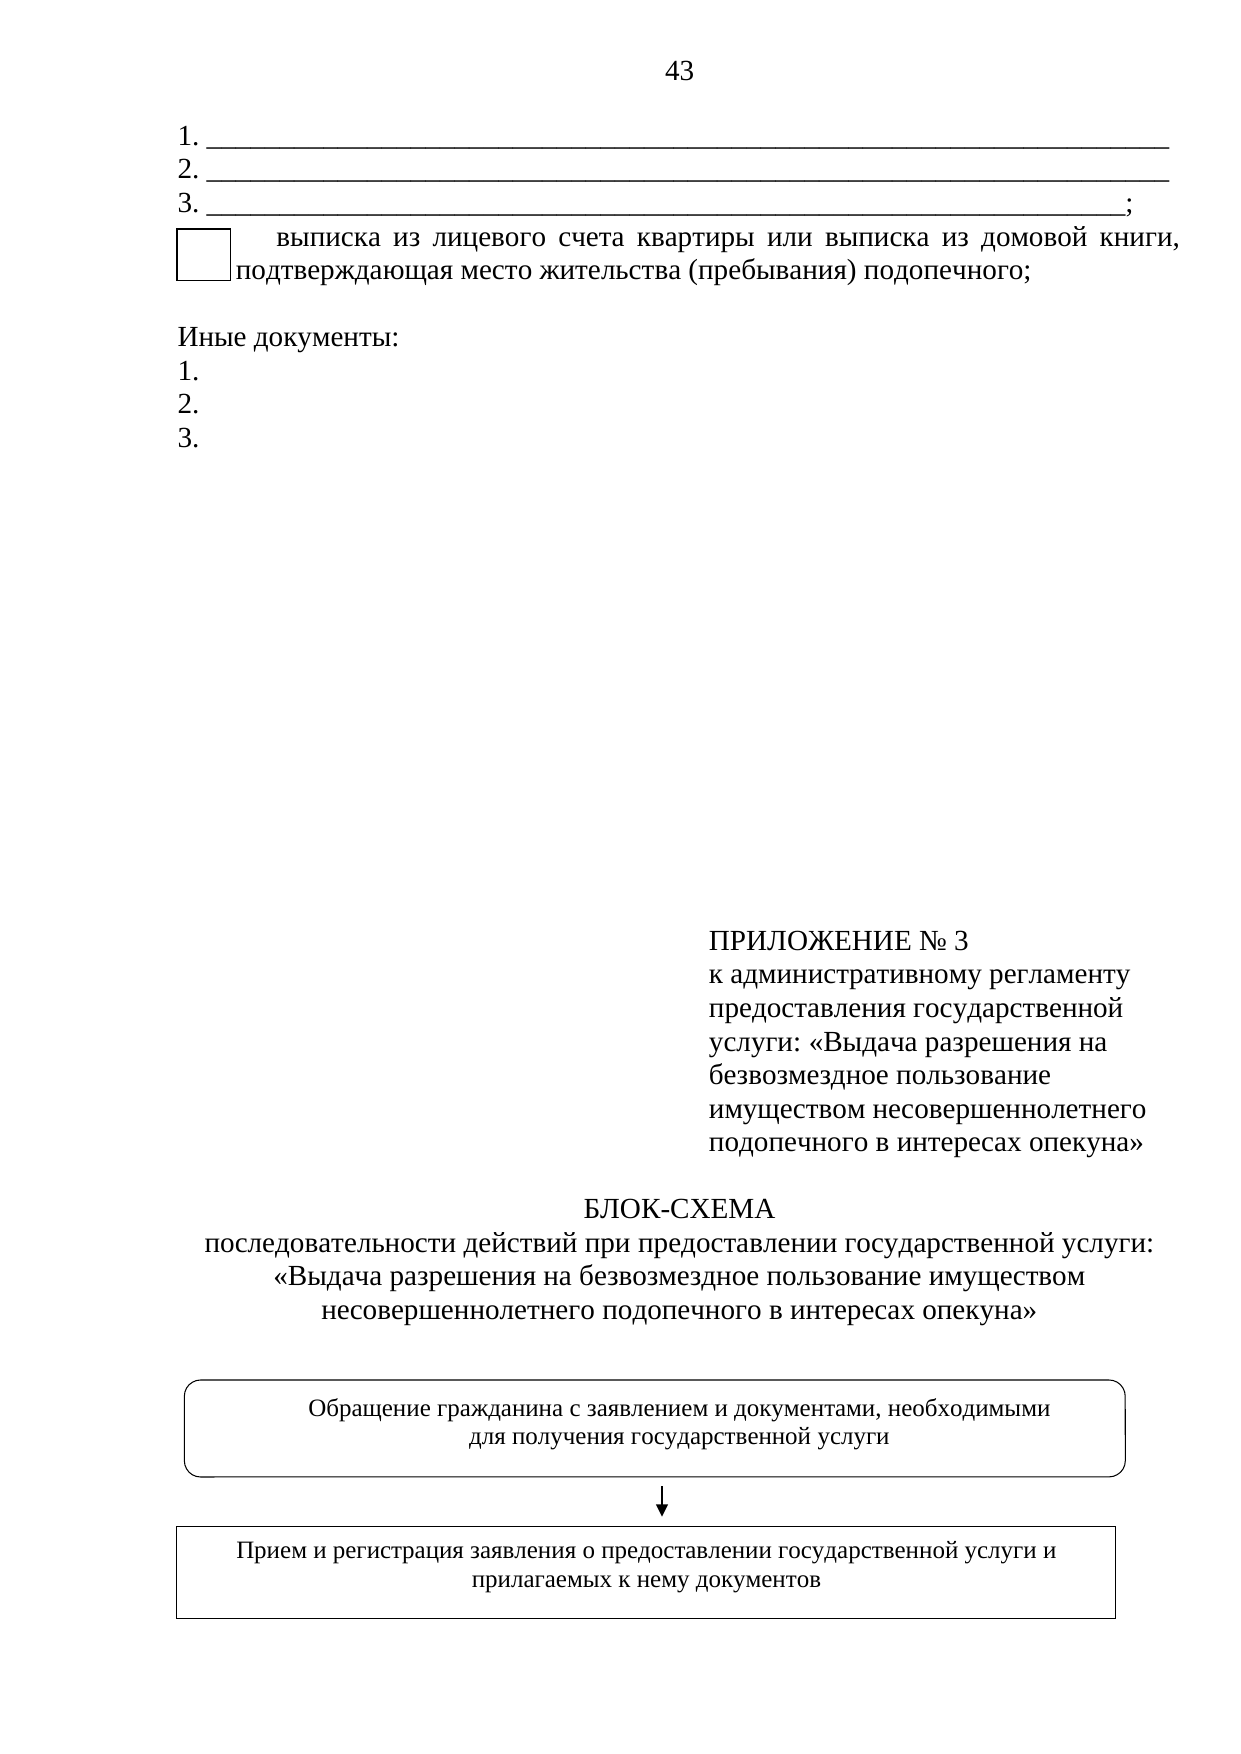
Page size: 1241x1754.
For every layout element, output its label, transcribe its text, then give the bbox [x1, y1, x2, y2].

text 1. [177, 353, 1181, 386]
text к административному регламенту [709, 957, 1181, 990]
text 2. [177, 386, 1181, 420]
text Обращение гражданина с заявлением и документами, необходимыми [177, 1393, 1181, 1421]
text 3. _______________________________________________________________; [177, 185, 1181, 219]
text предоставления государственной услуги: «Выдача разрешения на безвозмездное пользование имуществом несовершеннолетнего подопечного в интересах опекуна» [709, 990, 1181, 1158]
text выписка из лицевого счета квартиры или выписка из домовой книги, подтверждающая место жительства (пребывания) подопечного; [177, 219, 1181, 286]
text 3. [177, 420, 1181, 453]
text 2. __________________________________________________________________ [177, 152, 1181, 185]
text для получения государственной услуги [177, 1421, 1181, 1450]
text 1. __________________________________________________________________ [177, 118, 1181, 152]
text ПРИЛОЖЕНИЕ № 3 [709, 923, 1181, 957]
text Иные документы: [177, 319, 1181, 353]
text последовательности действий при предоставлении государственной услуги: «Выдача разрешения на безвозмездное пользование имуществом несовершеннолетнего подопечного в интересах опекуна» [177, 1225, 1181, 1326]
text БЛОК-СХЕМА [177, 1191, 1181, 1225]
